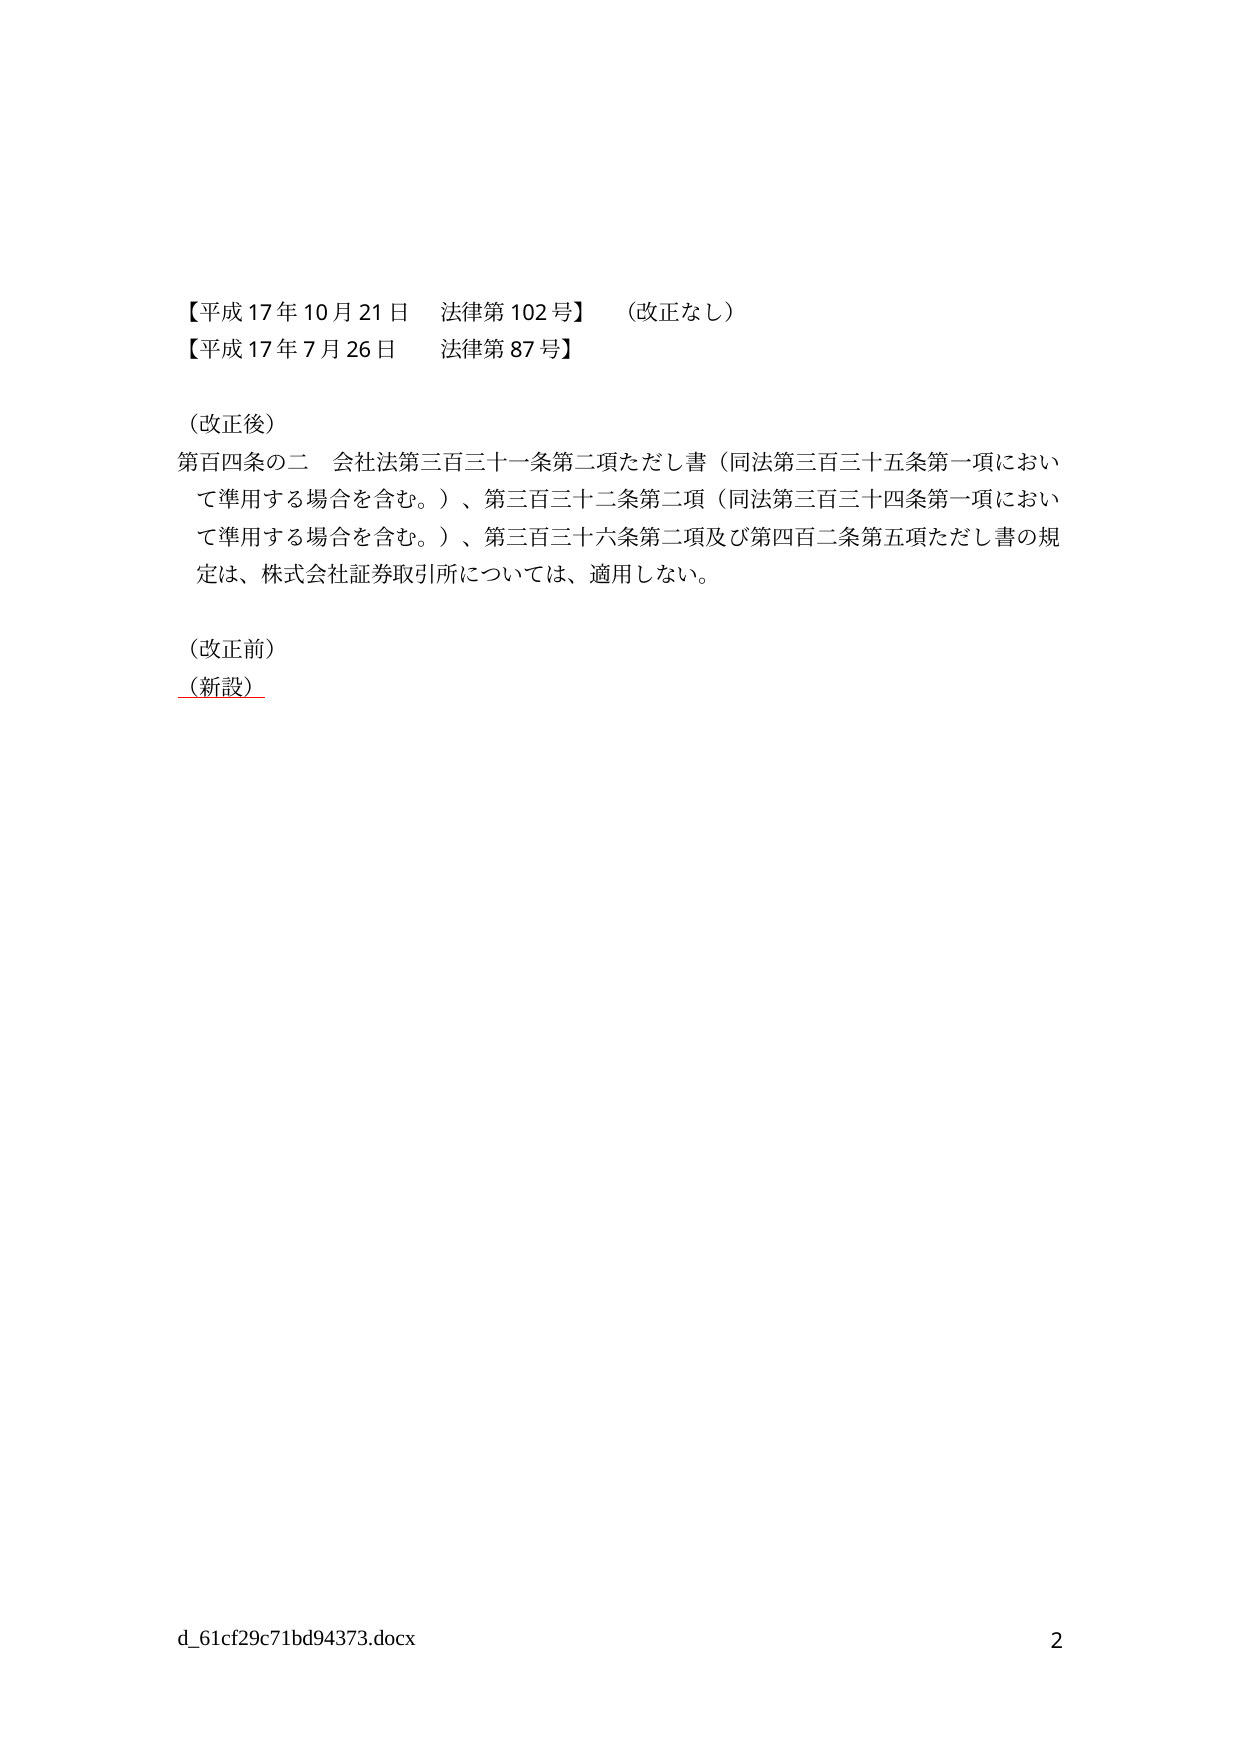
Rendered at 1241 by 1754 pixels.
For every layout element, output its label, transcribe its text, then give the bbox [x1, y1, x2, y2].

text 【平成17年7月26日 法律第87号】 [177, 329, 1063, 367]
text （改正後） [177, 404, 1063, 442]
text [177, 442, 1063, 592]
text 【平成17年10月21日 法律第102号】 （改正なし） [177, 292, 1063, 329]
text （改正前） [177, 629, 1063, 667]
text （新設） [177, 667, 1063, 704]
